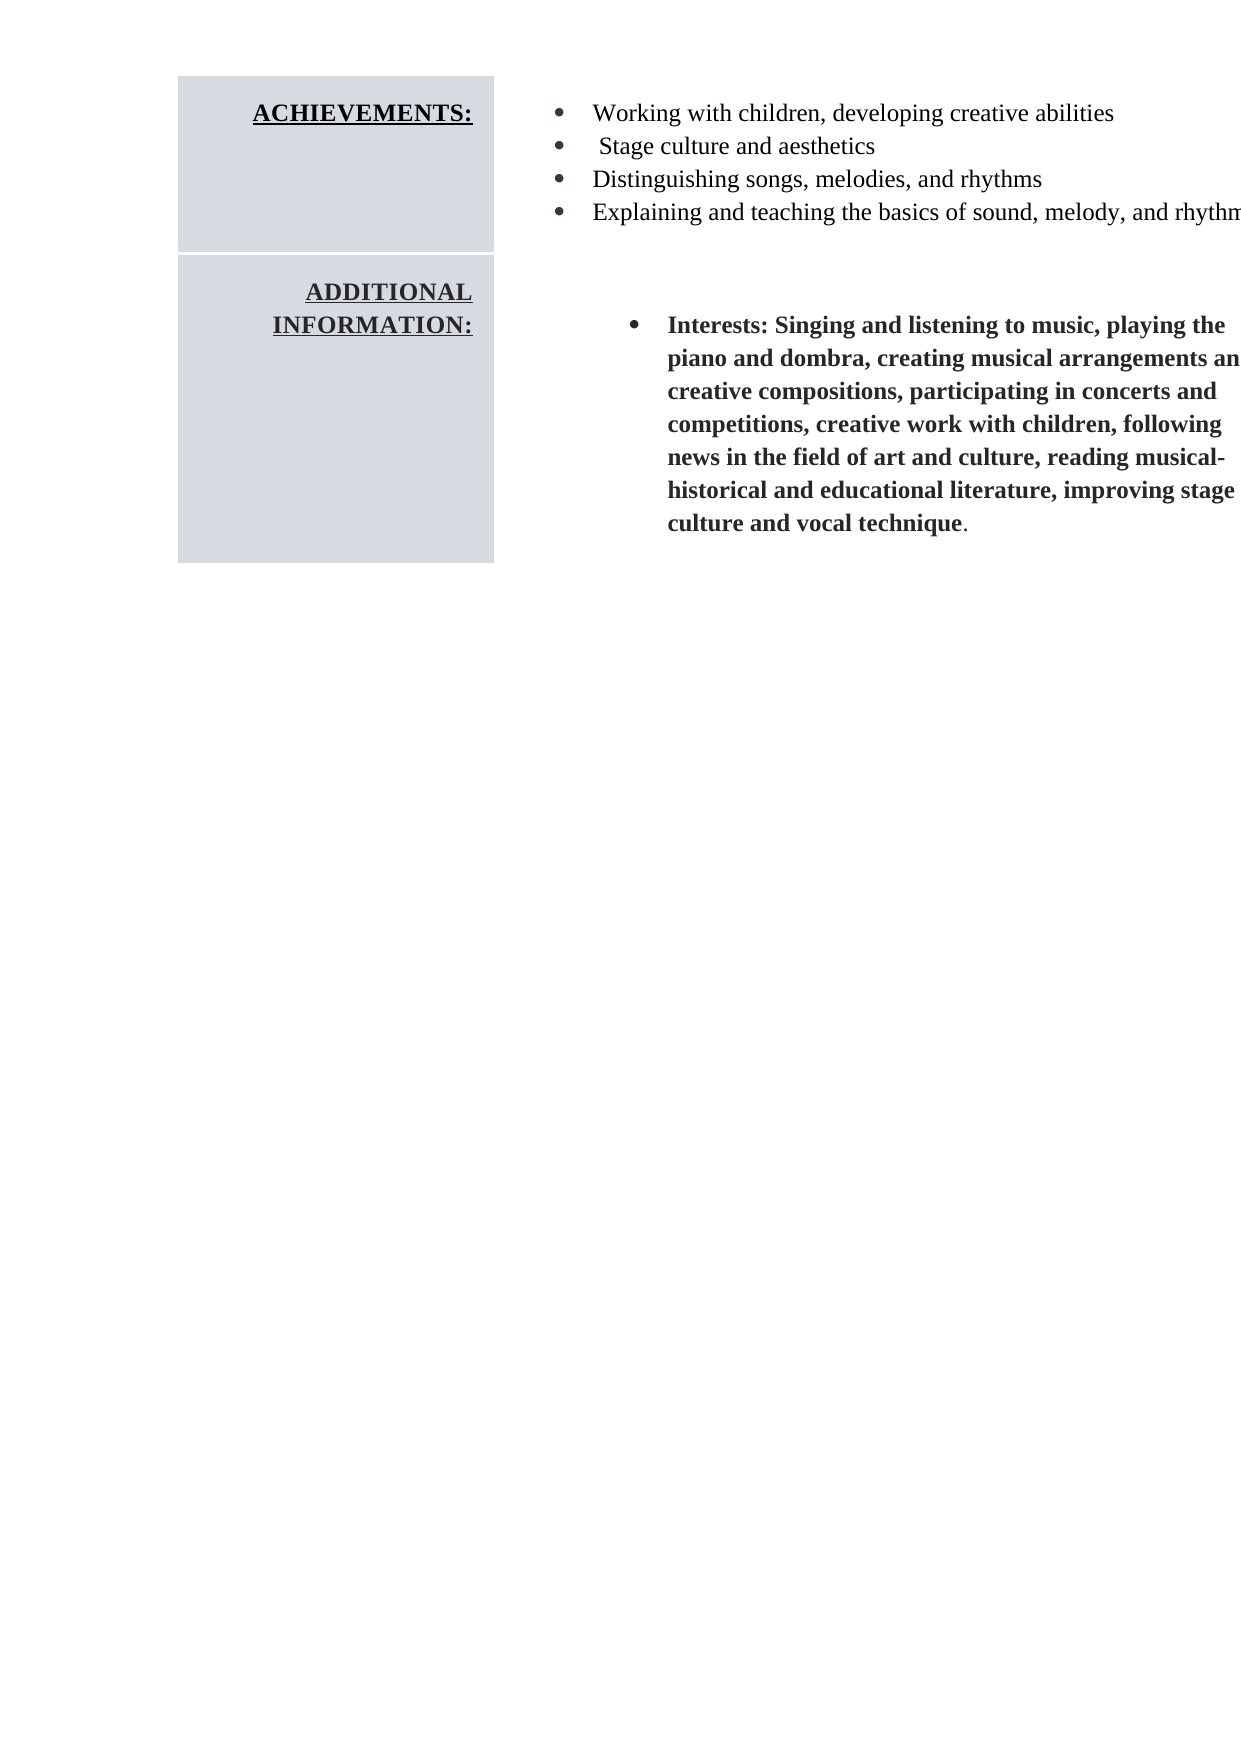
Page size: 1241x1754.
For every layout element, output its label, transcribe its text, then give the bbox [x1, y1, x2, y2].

table_cell ADDITIONAL INFORMATION: [178, 255, 494, 563]
table_cell Interests: Singing and listening to music, playing the piano and dombra, creating musical arrangements and creative compositions, participating in concerts and competitions, creative work with children, following news in the field of art and culture, reading musical-historical and educational literature, improving stage culture and vocal technique. [496, 255, 1239, 563]
table_cell Working with children, developing creative abilities Stage culture and aesthetics Distinguishing songs, melodies, and rhythms Explaining and teaching the basics of sound, melody, and rhythm [496, 76, 1239, 252]
table_cell ACHIEVEMENTS: [178, 76, 494, 252]
